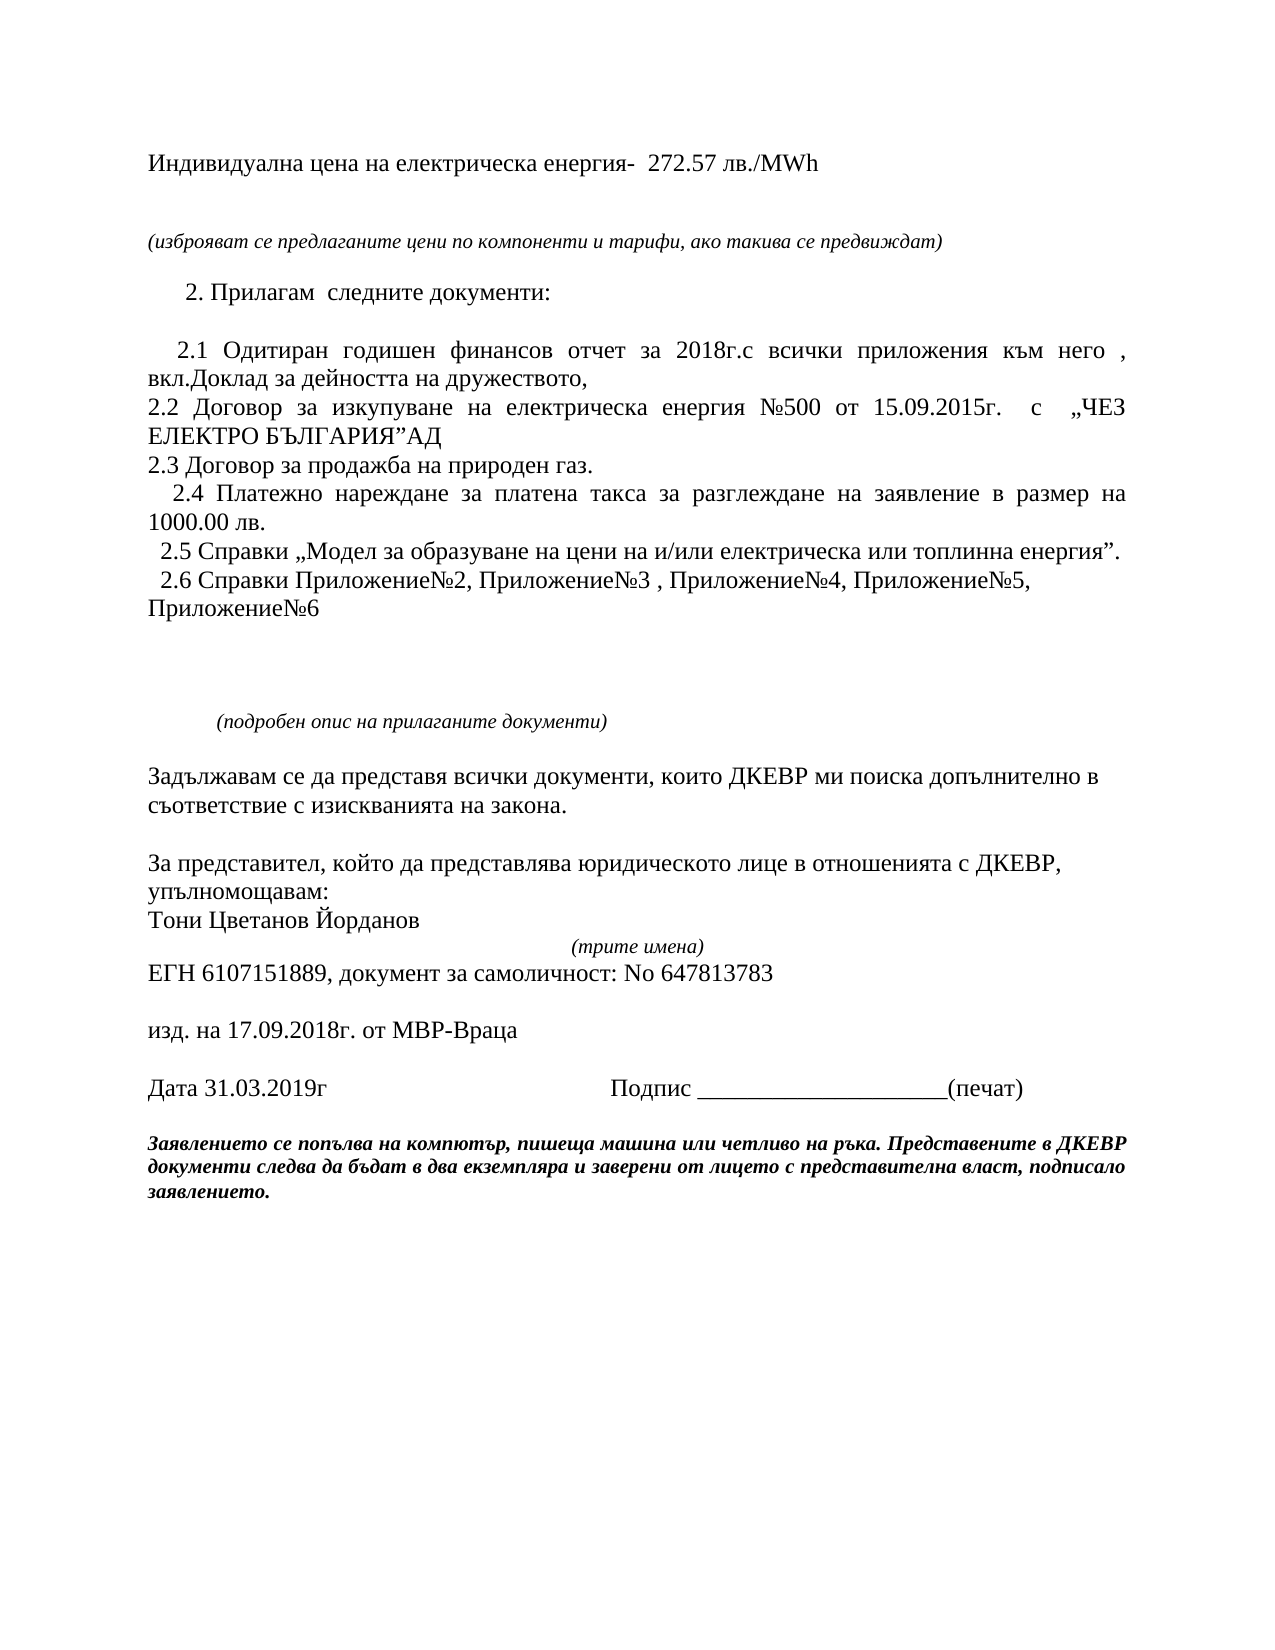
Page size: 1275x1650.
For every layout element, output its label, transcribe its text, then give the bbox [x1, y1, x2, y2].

text Тони Цветанов Йорданов [148, 905, 1127, 934]
text изд. на 17.09.2018г. от МВР-Враца [148, 1015, 1127, 1044]
text (подробен опис на прилаганите документи) [148, 708, 1127, 733]
text ЕГН 6107151889, документ за самоличност: Nо 647813783 [148, 958, 1127, 987]
text 2.5 Справки „Модел за образуване на цени на и/или електрическа или топлинна енергия”. [148, 536, 1127, 565]
text 2.6 Справки Приложение№2, Приложение№3 , Приложение№4, Приложение№5, Приложение№6 [148, 565, 1127, 622]
text 2.2 Договор за изкупуване на електрическа енергия №500 от 15.09.2015г. с „ЧЕЗ ЕЛЕКТРО БЪЛГАРИЯ”АД [148, 392, 1127, 450]
text 2.3 Договор за продажба на природен газ. [148, 450, 1127, 478]
text 2.4 Платежно нареждане за платена такса за разглеждане на заявление в размер на 1000.00 лв. [148, 478, 1127, 536]
text 2.1 Одитиран годишен финансов отчет за 2018г.с всички приложения към него , вкл.Доклад за дейността на дружеството, [148, 335, 1127, 392]
text 2. Прилагам следните документи: [148, 277, 1127, 306]
text Дата 31.03.2019г Подпис ____________________(печат) [148, 1073, 1127, 1102]
text (трите имена) [148, 934, 1127, 958]
text Заявлението се попълва на компютър, пишеща машина или четливо на ръка. Представените в ДКЕВР документи следва да бъдат в два екземпляра и заверени от лицето с представителна власт, подписало заявлението. [148, 1130, 1127, 1203]
text (изброяват се предлаганите цени по компоненти и тарифи, ако такива се предвиждат) [148, 229, 1127, 253]
text Индивидуална цена на електрическа енергия- 272.57 лв./MWh [148, 148, 1127, 176]
text Задължавам се да представя всички документи, които ДКЕВР ми поиска допълнително в съответствие с изискванията на закона. [148, 761, 1127, 819]
text За представител, който да представлява юридическото лице в отношенията с ДКЕВР, упълномощавам: [148, 848, 1127, 905]
